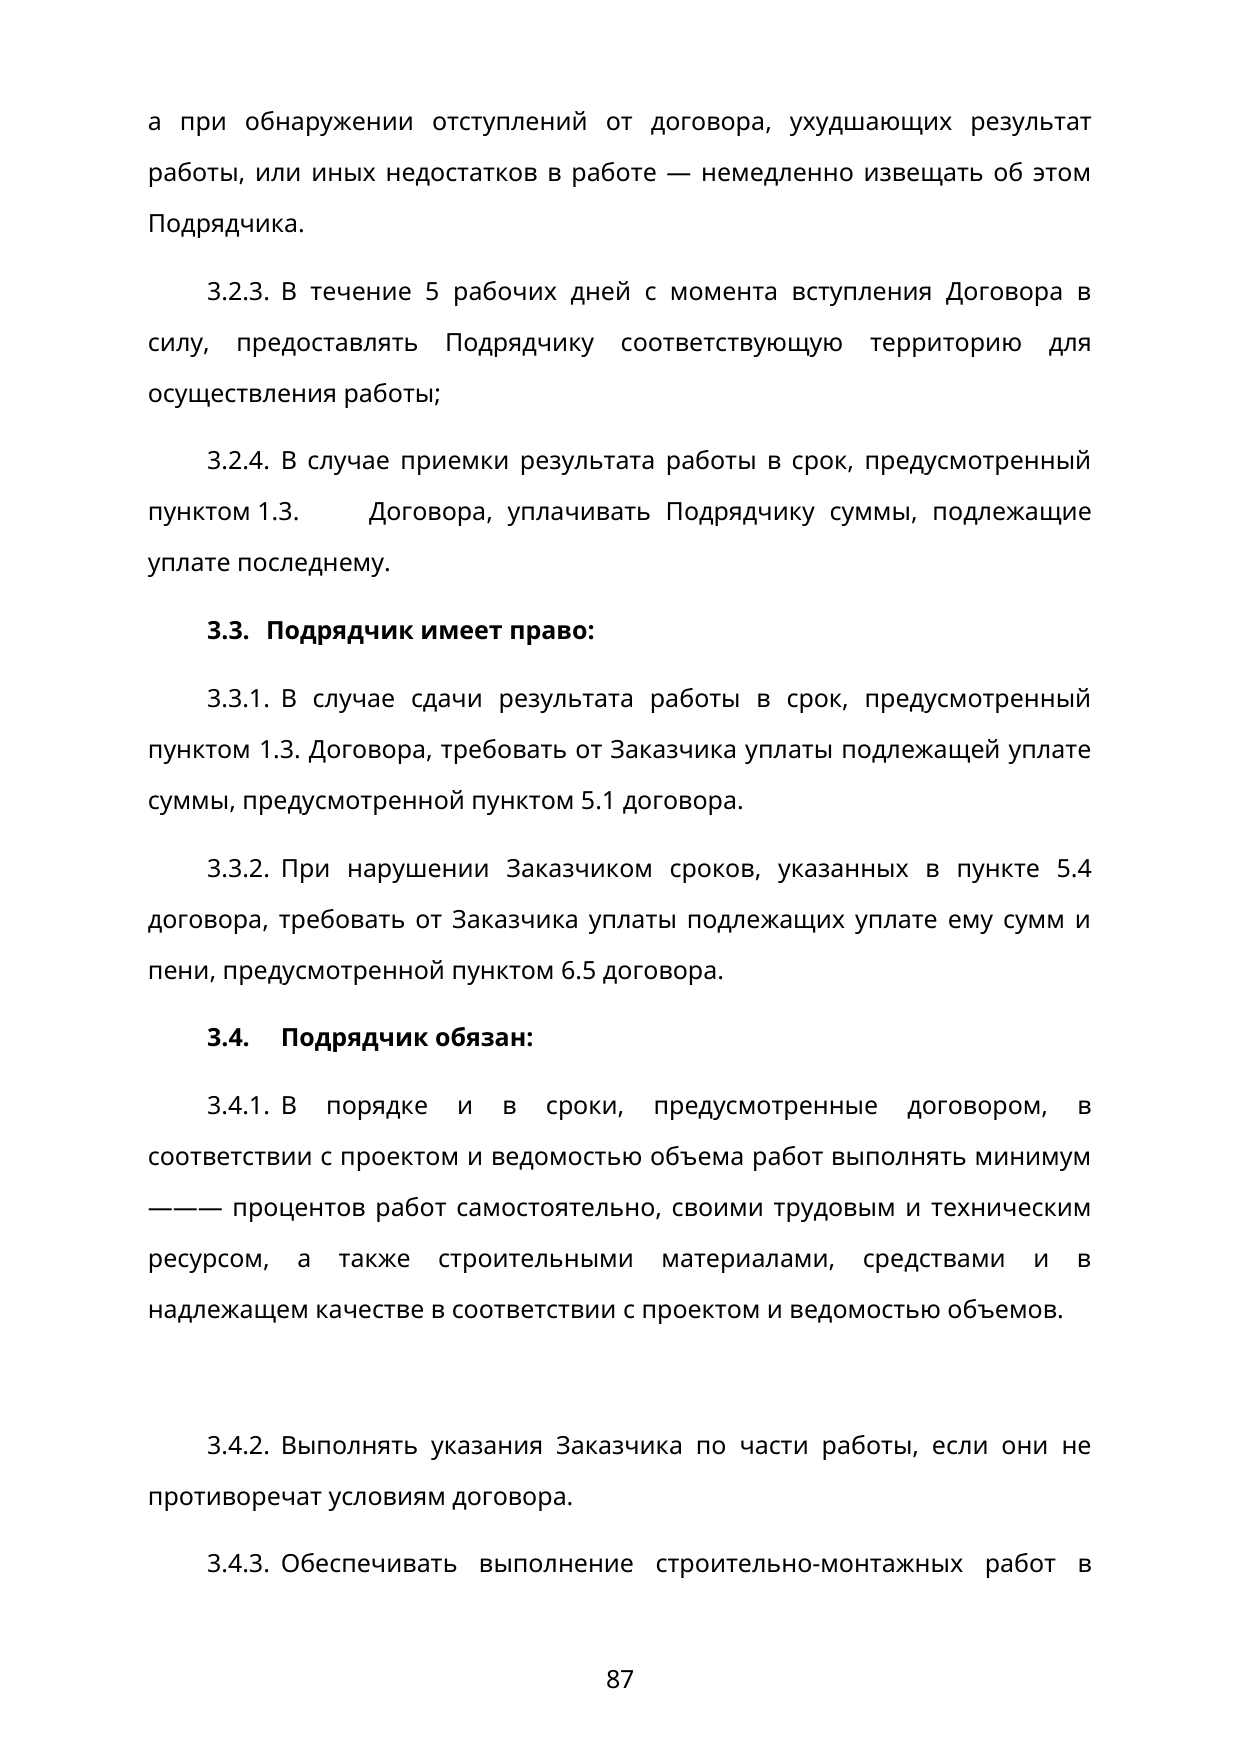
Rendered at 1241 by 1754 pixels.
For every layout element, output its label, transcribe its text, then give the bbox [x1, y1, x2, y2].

text 3.4.1. В порядке и в сроки, предусмотренные договором, в соответствии с проектом и ведомостью объема работ выполнять минимум ——— процентов работ самостоятельно, своими трудовым и техническим ресурсом, а также строительными материалами, средствами и в надлежащем качестве в соответствии с проектом и ведомостью объемов. [148, 1088, 1092, 1326]
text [148, 103, 1092, 239]
text 3.2.4. В случае приемки результата работы в срок, предусмотренный пунктом 1.3. Договора, уплачивать Подрядчику суммы, подлежащие уплате последнему. [148, 443, 1092, 579]
text 3.4. Подрядчик обязан: [148, 1020, 1092, 1054]
text 3.3.2. При нарушении Заказчиком сроков, указанных в пункте 5.4 договора, требовать от Заказчика уплаты подлежащих уплате ему сумм и пени, предусмотренной пунктом 6.5 договора. [148, 850, 1092, 986]
text 3.2.3. В течение 5 рабочих дней с момента вступления Договора в силу, предоставлять Подрядчику соответствующую территорию для осуществления работы; [148, 273, 1092, 409]
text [148, 1546, 1092, 1580]
text 3.3.1. В случае сдачи результата работы в срок, предусмотренный пунктом 1.3. Договора, требовать от Заказчика уплаты подлежащей уплате суммы, предусмотренной пунктом 5.1 договора. [148, 681, 1092, 817]
text 3.4.2. Выполнять указания Заказчика по части работы, если они не противоречат условиям договора. [148, 1427, 1092, 1512]
text 3.3. Подрядчик имеет право: [148, 613, 1092, 647]
